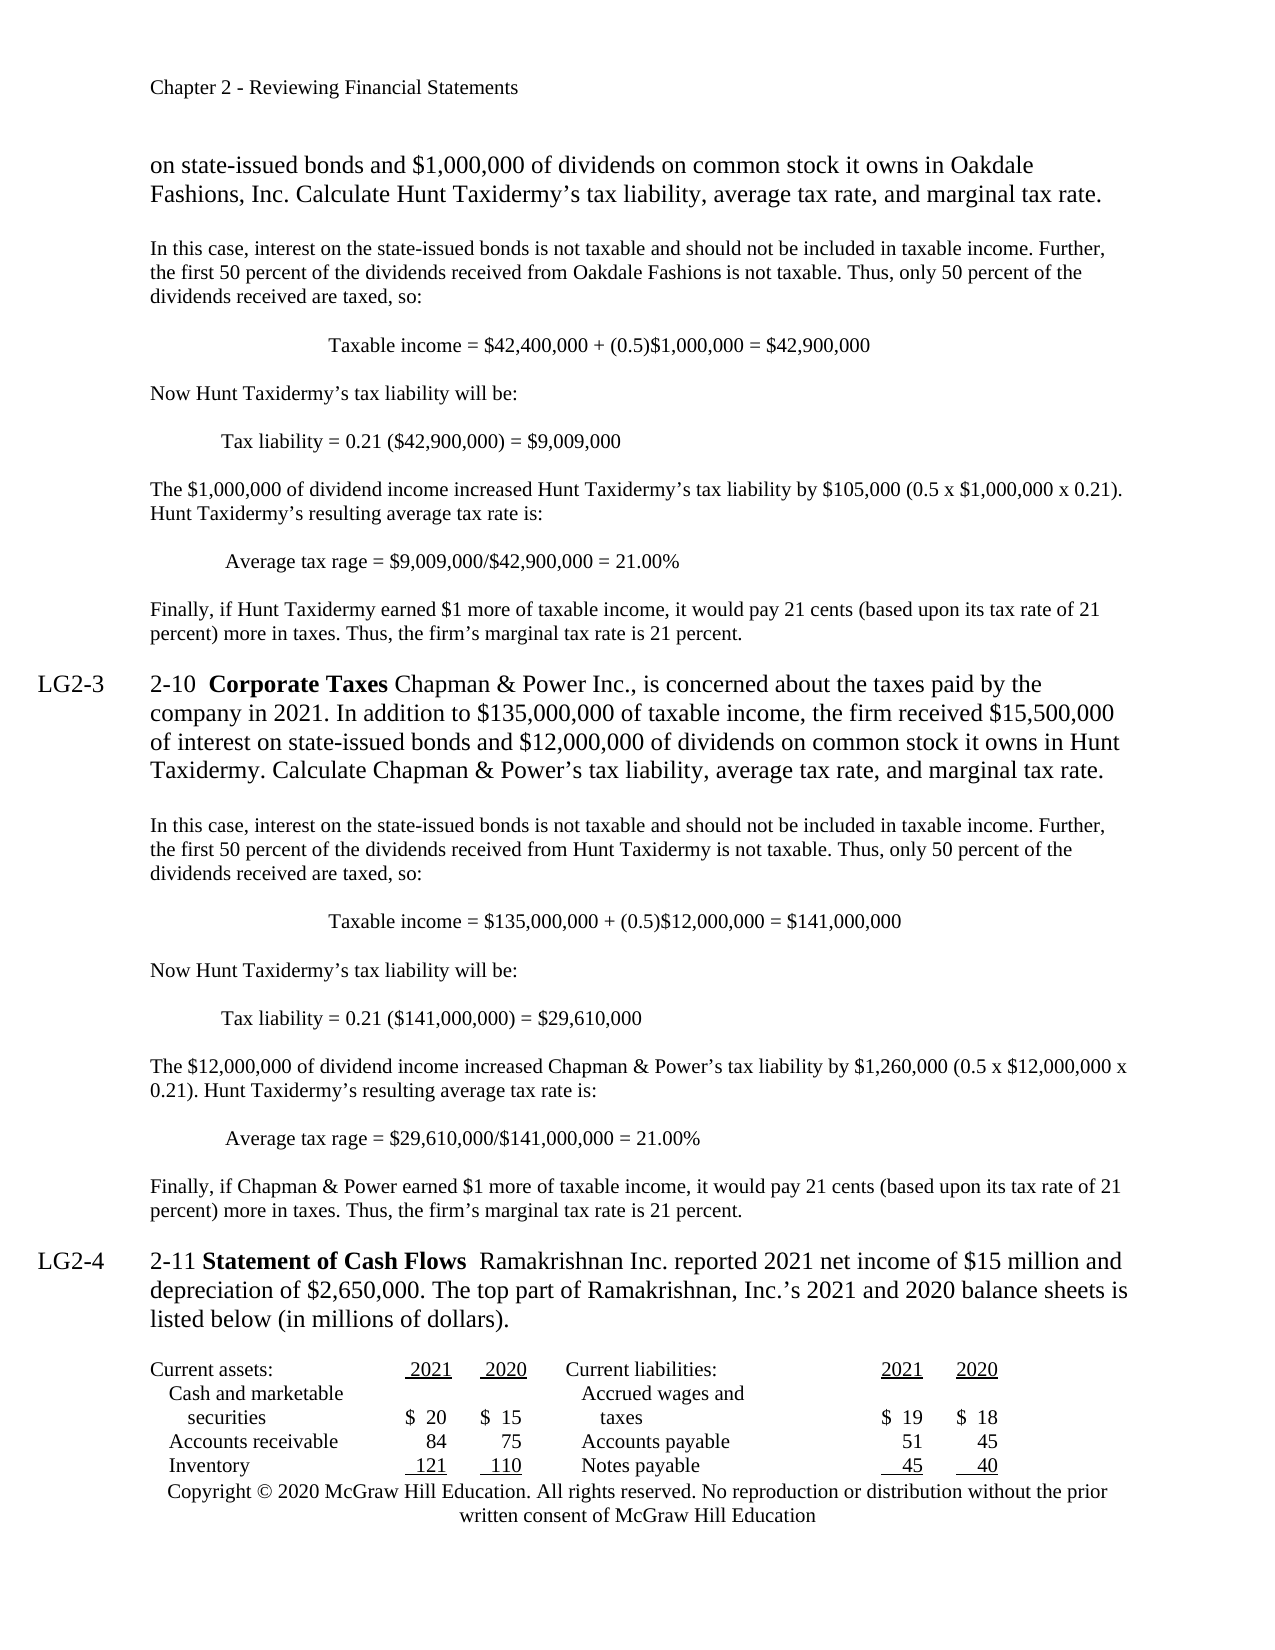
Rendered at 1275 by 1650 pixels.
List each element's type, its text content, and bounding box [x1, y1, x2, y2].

text Now Hunt Taxidermy’s tax liability will be: [150, 957, 1125, 982]
text In this case, interest on the state-issued bonds is not taxable and should not be included in taxable income. Further, the first 50 percent of the dividends received from Hunt Taxidermy is not taxable. Thus, only 50 percent of the dividends received are taxed, so: [150, 813, 1125, 885]
text Finally, if Hunt Taxidermy earned $1 more of taxable income, it would pay 21 cents (based upon its tax rate of 21 percent) more in taxes. Thus, the firm’s marginal tax rate is 21 percent. [150, 597, 1129, 645]
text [37, 150, 1125, 207]
text Taxable income = $135,000,000 + (0.5)$12,000,000 = $141,000,000 [150, 909, 1125, 933]
text Inventory 121 110 Notes payable 45 40 [105, 1453, 1170, 1477]
text LG2-3 2-10 Corporate Taxes Chapman & Power Inc., is concerned about the taxes paid by the company in 2021. In addition to $135,000,000 of taxable income, the firm received $15,500,000 of interest on state-issued bonds and $12,000,000 of dividends on common stock it owns in Hunt Taxidermy. Calculate Chapman & Power’s tax liability, average tax rate, and marginal tax rate. [37, 669, 1125, 784]
text Tax liability = 0.21 ($42,900,000) = $9,009,000 [150, 429, 1125, 453]
text Tax liability = 0.21 ($141,000,000) = $29,610,000 [150, 1006, 1125, 1030]
text Taxable income = $42,400,000 + (0.5)$1,000,000 = $42,900,000 [150, 332, 1125, 357]
text The $1,000,000 of dividend income increased Hunt Taxidermy’s tax liability by $105,000 (0.5 x $1,000,000 x 0.21). Hunt Taxidermy’s resulting average tax rate is: [150, 477, 1129, 525]
text Accounts receivable 84 75 Accounts payable 51 45 [105, 1429, 1170, 1453]
text securities $ 20 $ 15 taxes $ 19 $ 18 [105, 1405, 1170, 1429]
text Finally, if Chapman & Power earned $1 more of taxable income, it would pay 21 cents (based upon its tax rate of 21 percent) more in taxes. Thus, the firm’s marginal tax rate is 21 percent. [150, 1174, 1129, 1222]
text Now Hunt Taxidermy’s tax liability will be: [150, 381, 1125, 405]
text LG2-4 2-11 Statement of Cash Flows Ramakrishnan Inc. reported 2021 net income of $15 million and depreciation of $2,650,000. The top part of Ramakrishnan, Inc.’s 2021 and 2020 balance sheets is listed below (in millions of dollars). [37, 1246, 1170, 1332]
text In this case, interest on the state-issued bonds is not taxable and should not be included in taxable income. Further, the first 50 percent of the dividends received from Oakdale Fashions is not taxable. Thus, only 50 percent of the dividends received are taxed, so: [150, 236, 1125, 308]
text Average tax rage = $29,610,000/$141,000,000 = 21.00% [150, 1126, 1129, 1150]
text Current assets: 2021 2020 Current liabilities: 2021 2020 [105, 1357, 1170, 1381]
text Cash and marketable Accrued wages and [105, 1381, 1170, 1405]
text Average tax rage = $9,009,000/$42,900,000 = 21.00% [150, 549, 1129, 573]
text The $12,000,000 of dividend income increased Chapman & Power’s tax liability by $1,260,000 (0.5 x $12,000,000 x 0.21). Hunt Taxidermy’s resulting average tax rate is: [150, 1054, 1129, 1102]
